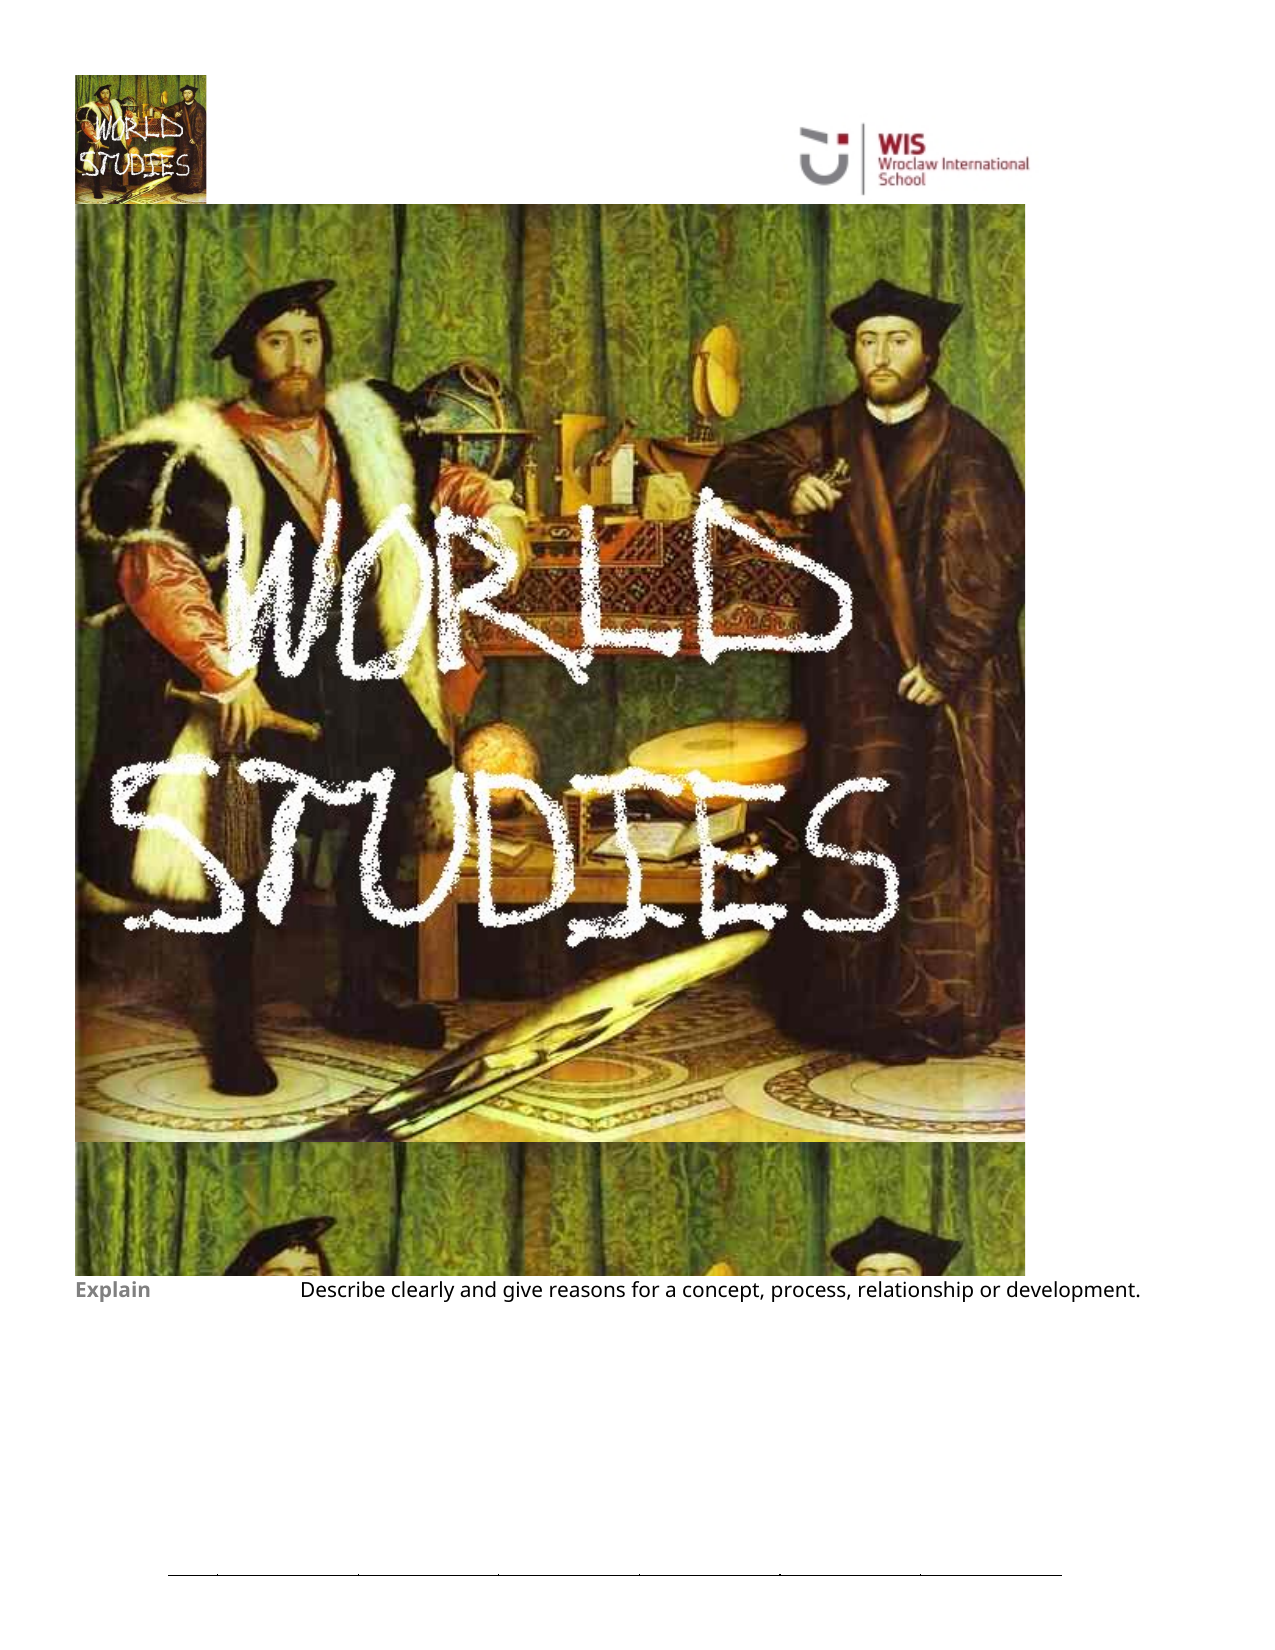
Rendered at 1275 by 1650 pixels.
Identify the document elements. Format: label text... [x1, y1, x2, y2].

text Explain Describe clearly and give reasons for a concept, process, relationship or development. [75, 1275, 1200, 1303]
picture [75, 75, 1050, 1276]
